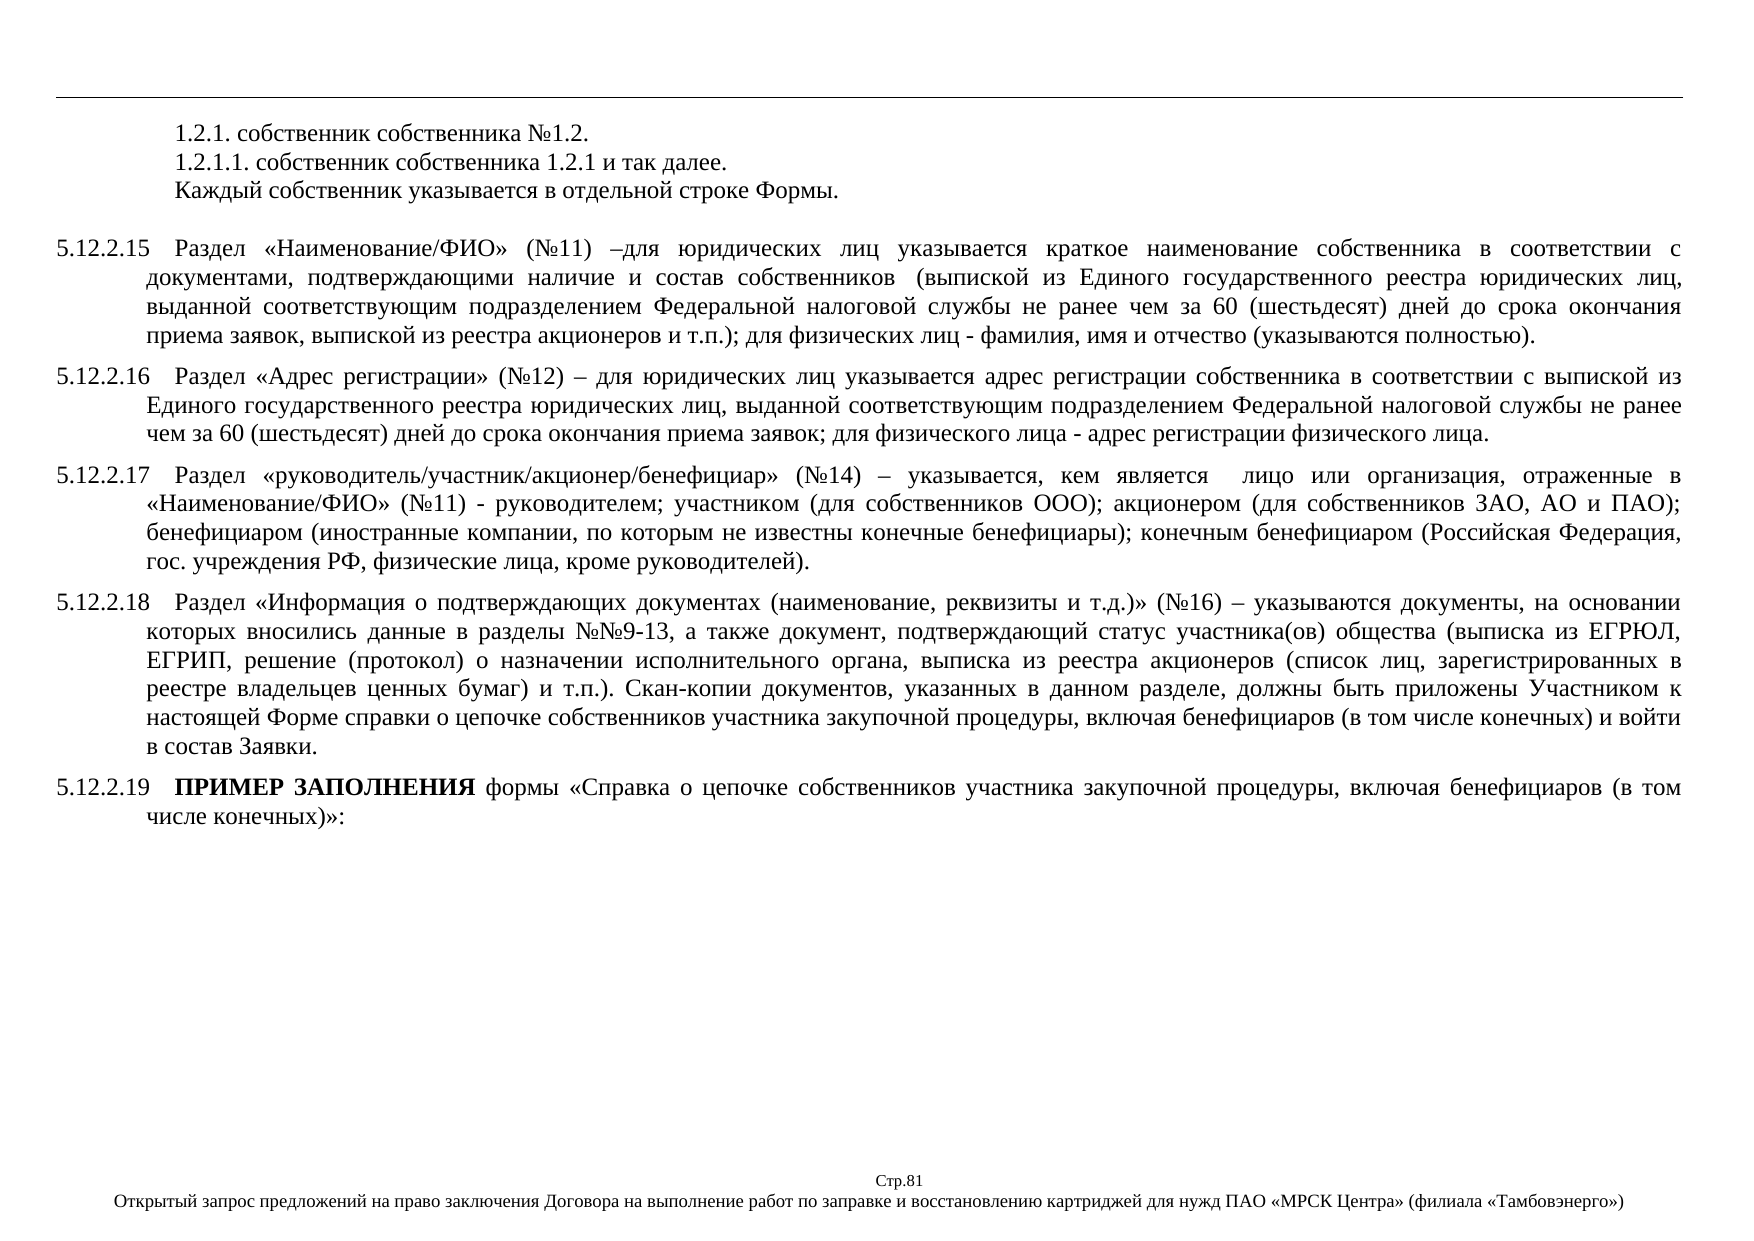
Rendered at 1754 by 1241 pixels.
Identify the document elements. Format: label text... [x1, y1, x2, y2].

text 1.2.1. собственник собственника №1.2. [56, 118, 1683, 147]
list Пример заполнения формы «Справка о цепочке собственников участника закупочной процедуры, включая бенефициаров (в том числе конечных)»: [56, 772, 1683, 830]
list Раздел «Наименование/ФИО» (№11) –для юридических лиц указывается краткое наименование собственника в соответствии с документами, подтверждающими наличие и состав собственников (выпиской из Единого государственного реестра юридических лиц, выданной соответствующим подразделением Федеральной налоговой службы не ранее чем за 60 (шестьдесят) дней до срока окончания приема заявок, выпиской из реестра акционеров и т.п.); для физических лиц - фамилия, имя и отчество (указываются полностью). [56, 233, 1683, 348]
list Раздел «Информация о подтверждающих документах (наименование, реквизиты и т.д.)» (№16) – указываются документы, на основании которых вносились данные в разделы №№9-13, а также документ, подтверждающий статус участника(ов) общества (выписка из ЕГРЮЛ, ЕГРИП, решение (протокол) о назначении исполнительного органа, выписка из реестра акционеров (список лиц, зарегистрированных в реестре владельцев ценных бумаг) и т.п.). Скан-копии документов, указанных в данном разделе, должны быть приложены Участником к настоящей Форме справки о цепочке собственников участника закупочной процедуры, включая бенефициаров (в том числе конечных) и войти в состав Заявки. [56, 587, 1683, 760]
list Раздел «Адрес регистрации» (№12) – для юридических лиц указывается адрес регистрации собственника в соответствии с выпиской из Единого государственного реестра юридических лиц, выданной соответствующим подразделением Федеральной налоговой службы не ранее чем за 60 (шестьдесят) дней до срока окончания приема заявок; для физического лица - адрес регистрации физического лица. [56, 361, 1683, 447]
text Каждый собственник указывается в отдельной строке Формы. [56, 176, 1683, 204]
text 1.2.1.1. собственник собственника 1.2.1 и так далее. [56, 147, 1683, 176]
list Раздел «руководитель/участник/акционер/бенефициар» (№14) – указывается, кем является лицо или организация, отраженные в «Наименование/ФИО» (№11) - руководителем; участником (для собственников ООО); акционером (для собственников ЗАО, АО и ПАО); бенефициаром (иностранные компании, по которым не известны конечные бенефициары); конечным бенефициаром (Российская Федерация, гос. учреждения РФ, физические лица, кроме руководителей). [56, 460, 1683, 575]
